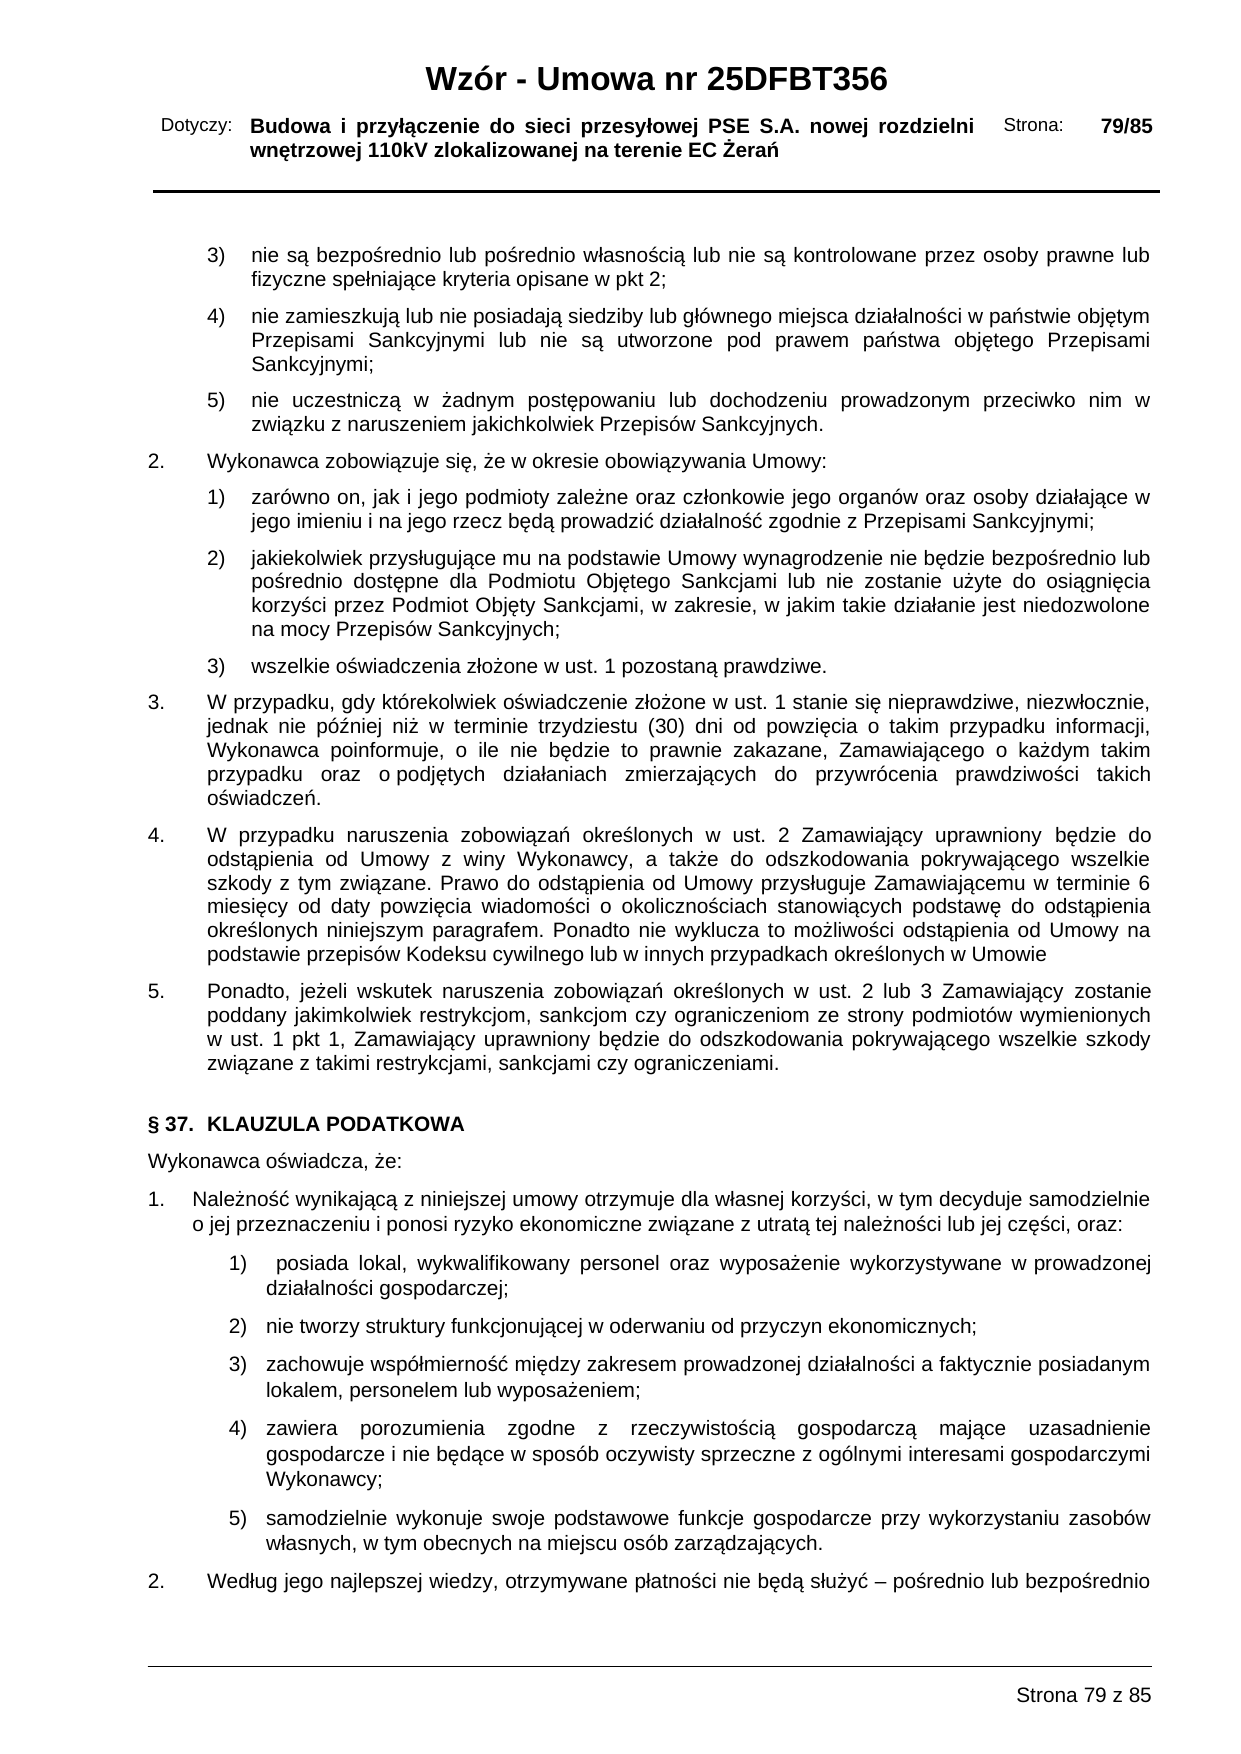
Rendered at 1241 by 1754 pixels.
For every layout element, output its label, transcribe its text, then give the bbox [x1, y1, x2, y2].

list nie zamieszkują lub nie posiadają siedziby lub głównego miejsca działalności w państwie objętym Przepisami Sankcyjnymi lub nie są utworzone pod prawem państwa objętego Przepisami Sankcyjnymi; [207, 304, 1152, 376]
list nie uczestniczą w żadnym postępowaniu lub dochodzeniu prowadzonym przeciwko nim w związku z naruszeniem jakichkolwiek Przepisów Sankcyjnych. [207, 388, 1152, 436]
list zarówno on, jak i jego podmioty zależne oraz członkowie jego organów oraz osoby działające w jego imieniu i na jego rzecz będą prowadzić działalność zgodnie z Przepisami Sankcyjnymi; [207, 485, 1152, 533]
list nie są bezpośrednio lub pośrednio własnością lub nie są kontrolowane przez osoby prawne lub fizyczne spełniające kryteria opisane w pkt 2; [207, 243, 1152, 291]
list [148, 1569, 1152, 1593]
list W przypadku naruszenia zobowiązań określonych w ust. 2 Zamawiający uprawniony będzie do odstąpienia od Umowy z winy Wykonawcy, a także do odszkodowania pokrywającego wszelkie szkody z tym związane. Prawo do odstąpienia od Umowy przysługuje Zamawiającemu w terminie 6 miesięcy od daty powzięcia wiadomości o okolicznościach stanowiących podstawę do odstąpienia określonych niniejszym paragrafem. Ponadto nie wyklucza to możliwości odstąpienia od Umowy na podstawie przepisów Kodeksu cywilnego lub w innych przypadkach określonych w Umowie [148, 822, 1152, 966]
list jakiekolwiek przysługujące mu na podstawie Umowy wynagrodzenie nie będzie bezpośrednio lub pośrednio dostępne dla Podmiotu Objętego Sankcjami lub nie zostanie użyte do osiągnięcia korzyści przez Podmiot Objęty Sankcjami, w zakresie, w jakim takie działanie jest niedozwolone na mocy Przepisów Sankcyjnych; [207, 545, 1152, 641]
list samodzielnie wykonuje swoje podstawowe funkcje gospodarcze przy wykorzystaniu zasobów własnych, w tym obecnych na miejscu osób zarządzających. [229, 1505, 1152, 1555]
list wszelkie oświadczenia złożone w ust. 1 pozostaną prawdziwe. [207, 654, 1152, 678]
list Należność wynikającą z niniejszej umowy otrzymuje dla własnej korzyści, w tym decyduje samodzielnie o jej przeznaczeniu i ponosi ryzyko ekonomiczne związane z utratą tej należności lub jej części, oraz: [148, 1187, 1152, 1236]
list W przypadku, gdy którekolwiek oświadczenie złożone w ust. 1 stanie się nieprawdziwe, niezwłocznie, jednak nie później niż w terminie trzydziestu (30) dni od powzięcia o takim przypadku informacji, Wykonawca poinformuje, o ile nie będzie to prawnie zakazane, Zamawiającego o każdym takim przypadku oraz o podjętych działaniach zmierzających do przywrócenia prawdziwości takich oświadczeń. [148, 690, 1152, 810]
list zawiera porozumienia zgodne z rzeczywistością gospodarczą mające uzasadnienie gospodarcze i nie będące w sposób oczywisty sprzeczne z ogólnymi interesami gospodarczymi Wykonawcy; [229, 1416, 1152, 1491]
subtitle klauzula podatkowa [148, 1112, 1152, 1136]
list Wykonawca zobowiązuje się, że w okresie obowiązywania Umowy: [148, 448, 1152, 472]
text Wykonawca oświadcza, że: [148, 1148, 1152, 1172]
list zachowuje współmierność między zakresem prowadzonej działalności a faktycznie posiadanym lokalem, personelem lub wyposażeniem; [229, 1352, 1152, 1402]
list posiada lokal, wykwalifikowany personel oraz wyposażenie wykorzystywane w prowadzonej działalności gospodarczej; [229, 1250, 1152, 1300]
list nie tworzy struktury funkcjonującej w oderwaniu od przyczyn ekonomicznych; [229, 1314, 1152, 1338]
list Ponadto, jeżeli wskutek naruszenia zobowiązań określonych w ust. 2 lub 3 Zamawiający zostanie poddany jakimkolwiek restrykcjom, sankcjom czy ograniczeniom ze strony podmiotów wymienionych w ust. 1 pkt 1, Zamawiający uprawniony będzie do odszkodowania pokrywającego wszelkie szkody związane z takimi restrykcjami, sankcjami czy ograniczeniami. [148, 979, 1152, 1074]
